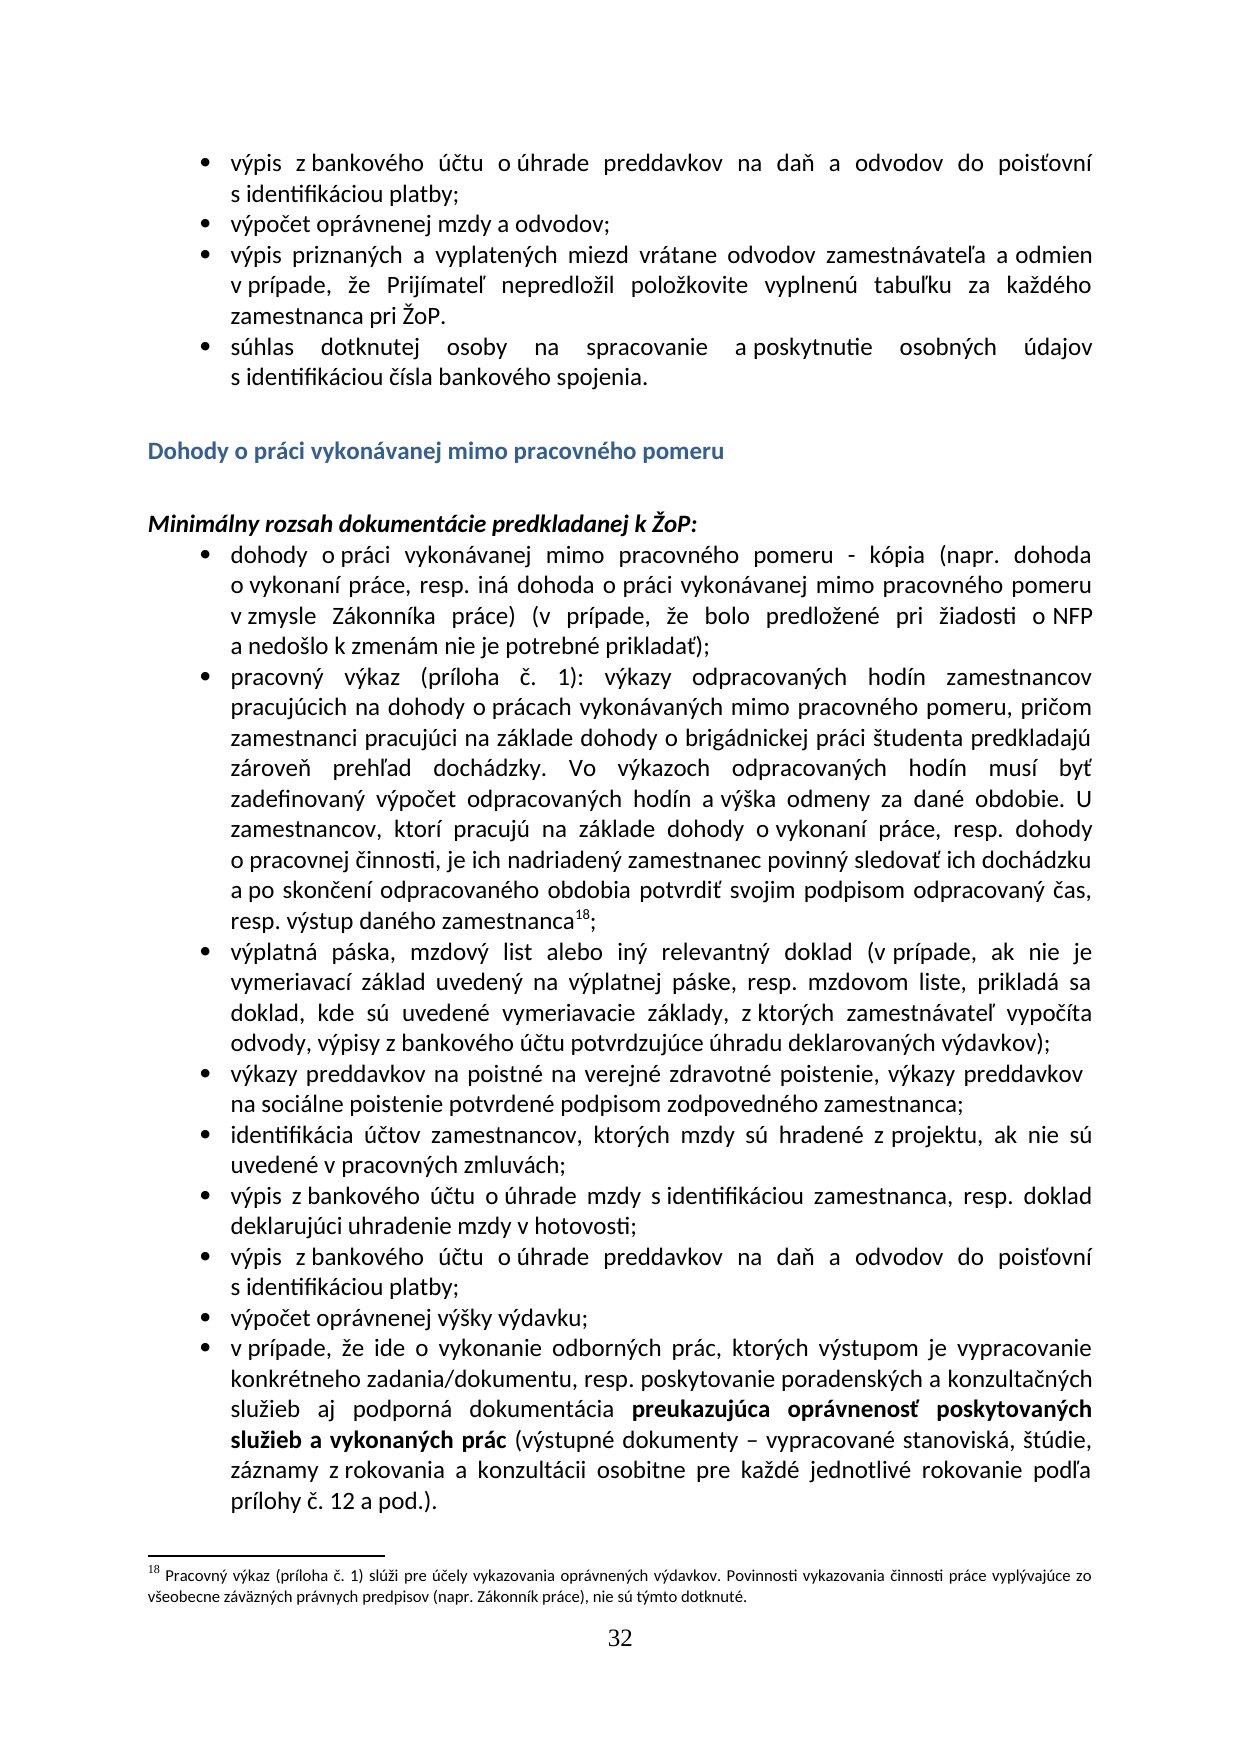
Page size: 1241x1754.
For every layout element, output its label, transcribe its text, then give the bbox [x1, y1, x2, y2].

list výkazy preddavkov na poistné na verejné zdravotné poistenie, výkazy preddavkov na sociálne poistenie potvrdené podpisom zodpovedného zamestnanca; [201, 1058, 1093, 1119]
list výpočet oprávnenej mzdy a odvodov; [201, 209, 1093, 239]
list výplatná páska, mzdový list alebo iný relevantný doklad (v prípade, ak nie je vymeriavací základ uvedený na výplatnej páske, resp. mzdovom liste, prikladá sa doklad, kde sú uvedené vymeriavacie základy, z ktorých zamestnávateľ vypočíta odvody, výpisy z bankového účtu potvrdzujúce úhradu deklarovaných výdavkov); [201, 936, 1093, 1058]
text Minimálny rozsah dokumentácie predkladanej k ŽoP: [148, 508, 1093, 539]
list identifikácia účtov zamestnancov, ktorých mzdy sú hradené z projektu, ak nie sú uvedené v pracovných zmluvách; [201, 1119, 1093, 1180]
list výpočet oprávnenej výšky výdavku; [201, 1302, 1093, 1332]
list pracovný výkaz (príloha č. 1): výkazy odpracovaných hodín zamestnancov pracujúcich na dohody o prácach vykonávaných mimo pracovného pomeru, pričom zamestnanci pracujúci na základe dohody o brigádnickej práci študenta predkladajú zároveň prehľad dochádzky. Vo výkazoch odpracovaných hodín musí byť zadefinovaný výpočet odpracovaných hodín a výška odmeny za dané obdobie. U zamestnancov, ktorí pracujú na základe dohody o vykonaní práce, resp. dohody o pracovnej činnosti, je ich nadriadený zamestnanec povinný sledovať ich dochádzku a po skončení odpracovaného obdobia potvrdiť svojim podpisom odpracovaný čas, resp. výstup daného zamestnanca; [201, 661, 1093, 936]
list výpis z bankového účtu o úhrade mzdy s identifikáciou zamestnanca, resp. doklad deklarujúci uhradenie mzdy v hotovosti; [201, 1180, 1093, 1241]
text Dohody o práci vykonávanej mimo pracovného pomeru [148, 435, 1093, 465]
list súhlas dotknutej osoby na spracovanie a poskytnutie osobných údajov s identifikáciou čísla bankového spojenia. [201, 331, 1093, 392]
list v prípade, že ide o vykonanie odborných prác, ktorých výstupom je vypracovanie konkrétneho zadania/dokumentu, resp. poskytovanie poradenských a konzultačných služieb aj podporná dokumentácia preukazujúca oprávnenosť poskytovaných služieb a vykonaných prác (výstupné dokumenty – vypracované stanoviská, štúdie, záznamy z rokovania a konzultácii osobitne pre každé jednotlivé rokovanie podľa prílohy č. 12 a pod.). [201, 1332, 1093, 1516]
list výpis z bankového účtu o úhrade preddavkov na daň a odvodov do poisťovní s identifikáciou platby; [201, 148, 1093, 209]
list dohody o práci vykonávanej mimo pracovného pomeru - kópia (napr. dohoda o vykonaní práce, resp. iná dohoda o práci vykonávanej mimo pracovného pomeru v zmysle Zákonníka práce) (v prípade, že bolo predložené pri žiadosti o NFP a nedošlo k zmenám nie je potrebné prikladať); [201, 539, 1093, 661]
list výpis priznaných a vyplatených miezd vrátane odvodov zamestnávateľa a odmien v prípade, že Prijímateľ nepredložil položkovite vyplnenú tabuľku za každého zamestnanca pri ŽoP. [201, 239, 1093, 331]
list výpis z bankového účtu o úhrade preddavkov na daň a odvodov do poisťovní s identifikáciou platby; [201, 1241, 1093, 1302]
